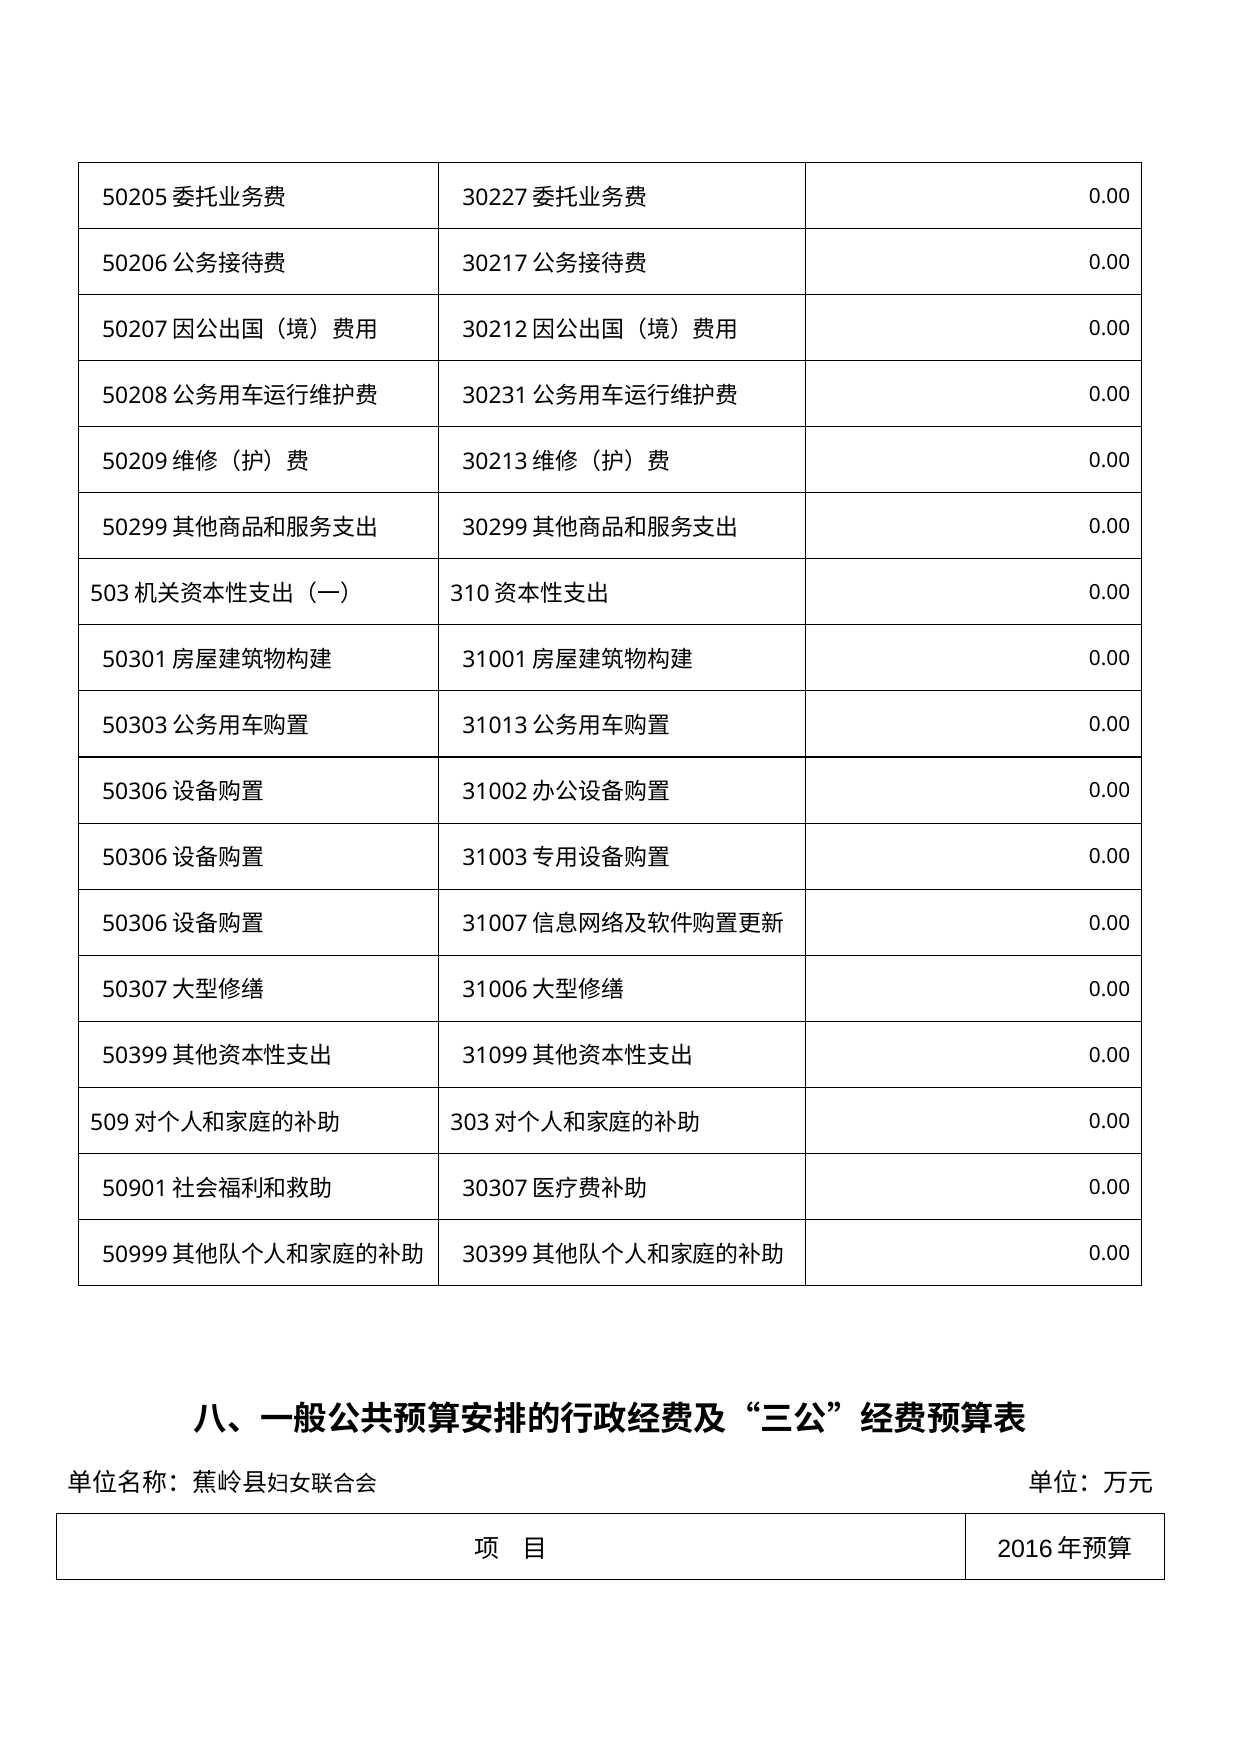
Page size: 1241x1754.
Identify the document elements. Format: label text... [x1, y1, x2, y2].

table_cell 50901社会福利和救助 [79, 1154, 438, 1219]
table_cell 50307大型修缮 [79, 956, 438, 1021]
table_cell 303对个人和家庭的补助 [439, 1088, 805, 1153]
table_cell 0.00 [806, 625, 1141, 690]
table_cell 503机关资本性支出（一） [79, 559, 438, 624]
table_cell 30217公务接待费 [439, 229, 805, 294]
table_cell 31006大型修缮 [439, 956, 805, 1021]
table_cell 0.00 [806, 559, 1141, 624]
table_cell 单位名称：蕉岭县妇女联合会 [56, 1448, 966, 1513]
table_cell 31007信息网络及软件购置更新 [439, 890, 805, 954]
table_cell 0.00 [806, 758, 1141, 822]
table_cell 30299其他商品和服务支出 [439, 493, 805, 558]
table_cell 50205委托业务费 [79, 163, 438, 228]
table_cell 项 目 [57, 1514, 965, 1579]
table_cell 0.00 [806, 493, 1141, 558]
table_cell 31003专用设备购置 [439, 824, 805, 888]
table_cell 0.00 [806, 361, 1141, 426]
table_cell 30227委托业务费 [439, 163, 805, 228]
table_cell 0.00 [806, 1154, 1141, 1219]
table_cell 2016年预算 [966, 1514, 1164, 1579]
table_cell 50306设备购置 [79, 824, 438, 888]
table_cell 50306设备购置 [79, 890, 438, 954]
table_cell 31001房屋建筑物构建 [439, 625, 805, 690]
table_cell 310资本性支出 [439, 559, 805, 624]
table_cell 31002办公设备购置 [439, 758, 805, 822]
table_cell 30212因公出国（境）费用 [439, 295, 805, 360]
table_cell 0.00 [806, 956, 1141, 1021]
table_cell 0.00 [806, 295, 1141, 360]
table_cell 0.00 [806, 1088, 1141, 1153]
table_cell 单位：万元 [966, 1448, 1164, 1513]
table_cell 50209维修（护）费 [79, 427, 438, 492]
table_cell 0.00 [806, 229, 1141, 294]
table_cell 0.00 [806, 1220, 1141, 1285]
table_cell 50301房屋建筑物构建 [79, 625, 438, 690]
table_cell 0.00 [806, 1022, 1141, 1087]
table_header 八、一般公共预算安排的行政经费及“三公”经费预算表 [56, 1383, 1164, 1448]
table_cell 50399其他资本性支出 [79, 1022, 438, 1087]
table_cell 50207因公出国（境）费用 [79, 295, 438, 360]
table_cell 31013公务用车购置 [439, 691, 805, 756]
table_cell 509对个人和家庭的补助 [79, 1088, 438, 1153]
table_cell 50306设备购置 [79, 758, 438, 822]
table_cell 50299其他商品和服务支出 [79, 493, 438, 558]
table_cell 0.00 [806, 427, 1141, 492]
table_cell 30213维修（护）费 [439, 427, 805, 492]
table_cell 0.00 [806, 691, 1141, 756]
table_cell 30307医疗费补助 [439, 1154, 805, 1219]
table_cell 30231公务用车运行维护费 [439, 361, 805, 426]
table_cell 0.00 [806, 824, 1141, 888]
table_cell 50999其他队个人和家庭的补助 [79, 1220, 438, 1285]
table_cell 0.00 [806, 163, 1141, 228]
table_cell 0.00 [806, 890, 1141, 954]
table_cell 50303公务用车购置 [79, 691, 438, 756]
table_cell 50206公务接待费 [79, 229, 438, 294]
table_cell 50208公务用车运行维护费 [79, 361, 438, 426]
table_cell 30399其他队个人和家庭的补助 [439, 1220, 805, 1285]
table_cell 31099其他资本性支出 [439, 1022, 805, 1087]
